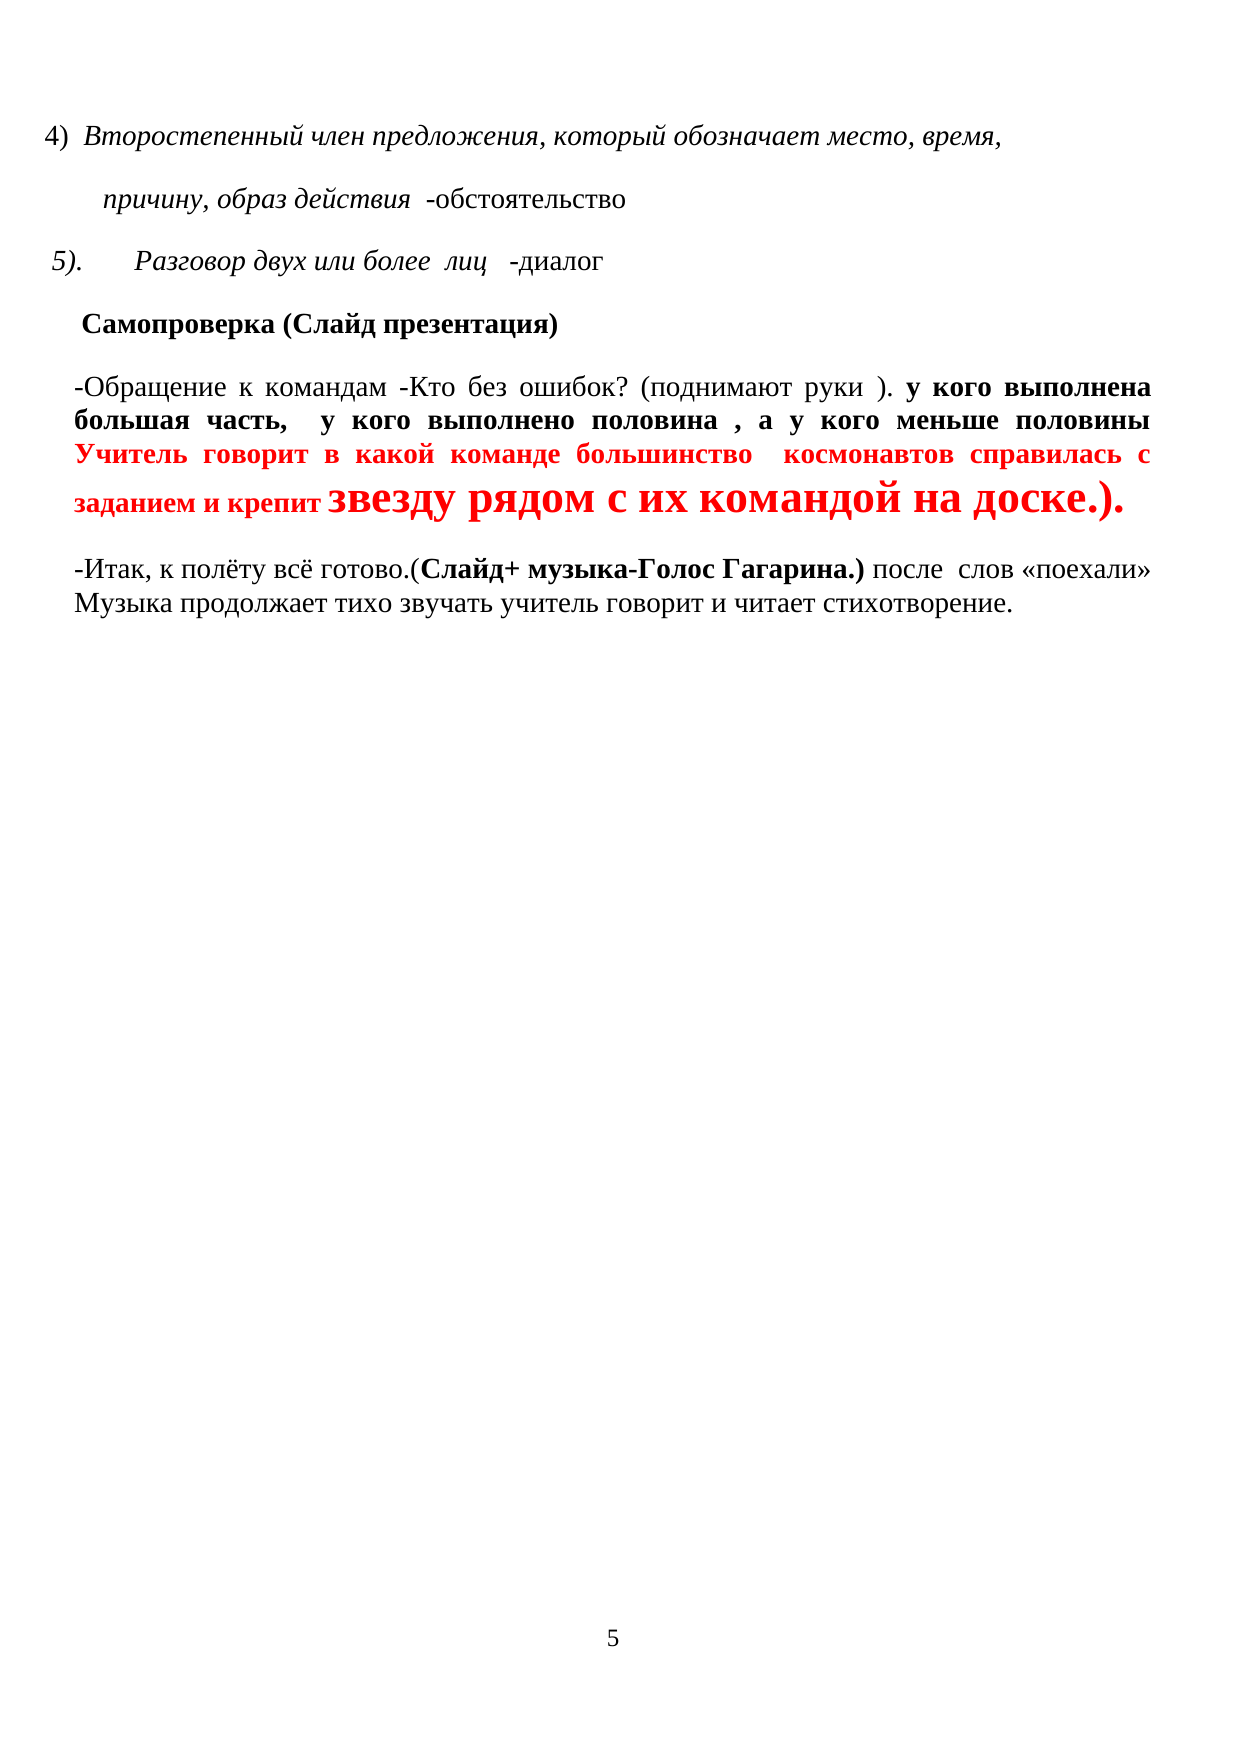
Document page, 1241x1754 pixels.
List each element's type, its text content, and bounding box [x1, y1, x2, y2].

text -Итак, к полёту всё готово.(Слайд+ музыка-Голос Гагарина.) после слов «поехали» Музыка продолжает тихо звучать учитель говорит и читает стихотворение. [74, 551, 1152, 618]
text 4) Второстепенный член предложения, который обозначает место, время, [44, 118, 1152, 152]
text 5). Разговор двух или более лиц -диалог [44, 243, 1152, 277]
text -Обращение к командам -Кто без ошибок? (поднимают руки ). у кого выполнена большая часть, у кого выполнено половина , а у кого меньше половины Учитель говорит в какой команде большинство космонавтов справилась с заданием и крепит звезду рядом с их командой на доске.). [74, 369, 1152, 522]
text Самопроверка (Слайд презентация) [74, 306, 1152, 340]
text причину, образ действия -обстоятельство [44, 181, 1152, 214]
